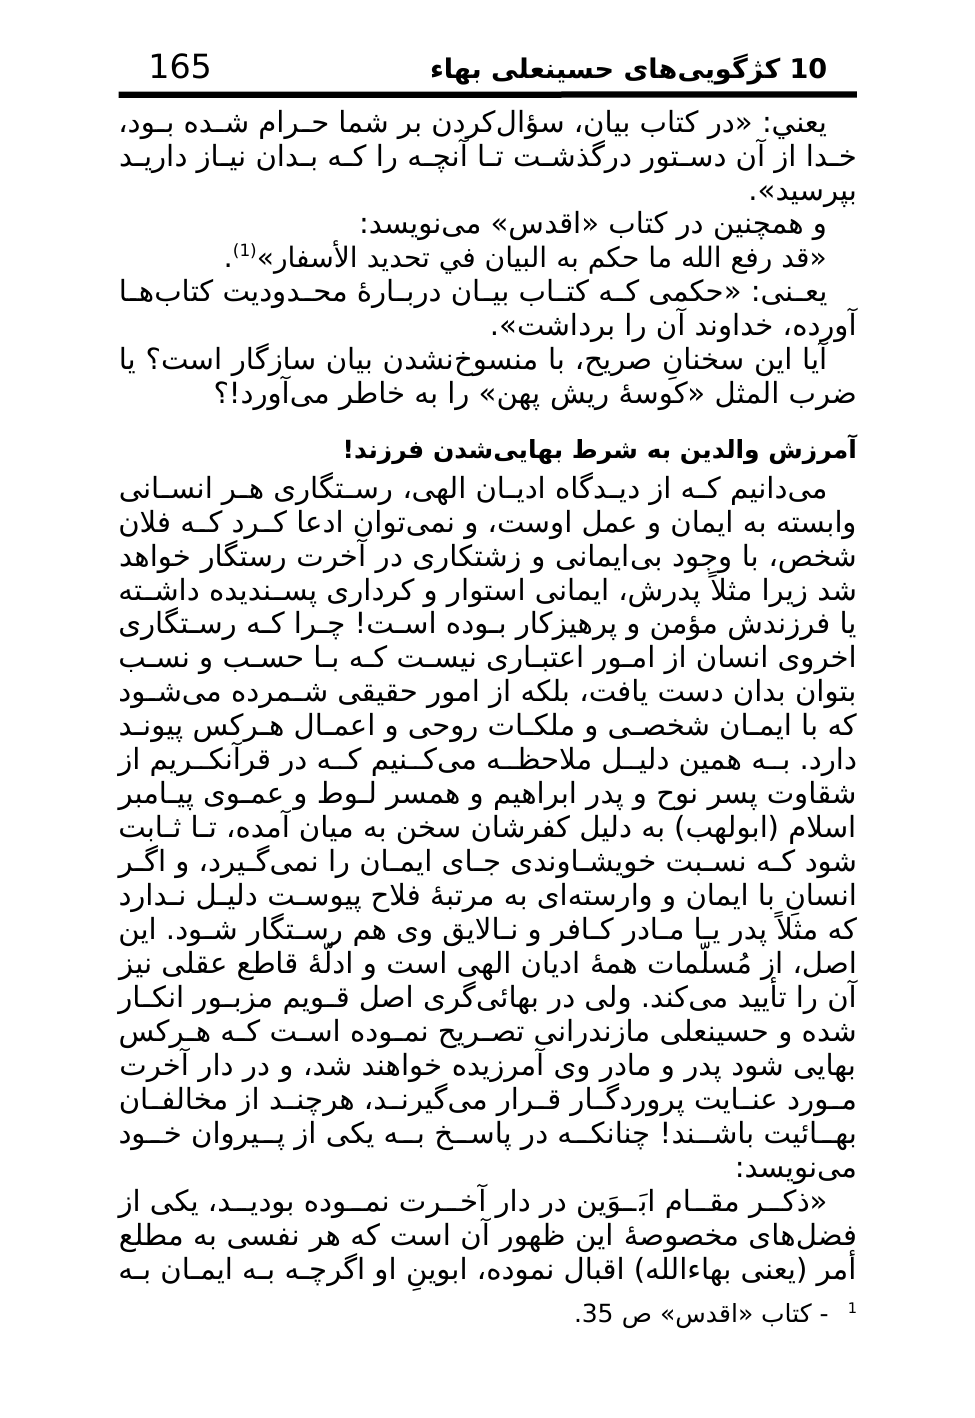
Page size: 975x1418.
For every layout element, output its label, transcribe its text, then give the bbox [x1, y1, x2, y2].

text و همچنین در کتاب «اقدس» می‌نویسد: [118, 207, 857, 241]
text «قد رفع الله ما حكم به البيان في تحديد الأسفار»(). [118, 241, 857, 275]
text می‌دانیم که از دیدگاه ادیان الهی، رستگاری هر انسانی وابسته به ایمان و عمل اوست، و نمی‌توان ادعا کرد که فلان شخص، با وجود بی‌ایمانی و زشتکاری در آخرت رستگار خواهد شد زیرا مثلاً پدرش، ایمانی استوار و کرداری پسندیده داشته یا فرزندش مؤمن و پرهیزکار بوده است! چرا که رستگاری اخروی انسان از امور اعتباری نیست که با حسب و نسب بتوان بدان دست یافت، بلکه از امور حقیقی شمرده می‌شود که با ایمان شخصی و ملکات روحی و اعمال هرکس پیوند دارد. به همین دلیل ملاحظه می‌کنیم که در قرآنکریم از شقاوت پسر نوح و پدر ابراهیم و همسر لوط و عموی پیامبر اسلام (ابولهب) به دلیل کفرشان سخن به میان آمده، تا ثابت شود که نسبت خویشاوندی جای ایمان را نمی‌گیرد، و اگر انسانِ با ایمان و وارسته‌ای به مرتبۀ فلاح پیوست دلیل ندارد که مثلاً پدر یا مادر کافر و نالایق وی هم رستگار شود. این اصل، از مُسلّمات همۀ ادیان الهی است و ادلّۀ قاطع عقلی نیز آن را تأیید می‌کند. ولی در بهائی‌گری اصل قویم مزبور انکار شده و حسینعلی مازندرانی تصریح نموده است که هرکس بهایی شود پدر و مادر وی آمرزیده خواهند شد، و در دار آخرت مورد عنایت پروردگار قرار می‌گیرند، هرچند از مخالفان بهائیت باشند! چنانکه در پاسخ به یکی از پیروان خود می‌نویسد: [118, 471, 857, 1184]
text آیا این سخنانِ صریح، با منسوخ‌نشدن بیان سازگار است؟ یا ضرب المثل «کوسۀ ریش‌ پهن» را به خاطر می‌آورد!؟ [118, 343, 857, 411]
text آمرزش والدین به شرط بهایی‌شدن فرزند! [118, 436, 857, 465]
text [118, 1184, 857, 1286]
text یعنی: «حکمی که کتاب بیان دربارۀ محدودیت کتاب‌ها آورده، خداوند آن را برداشت». [118, 275, 857, 343]
text يعني: «در کتاب بیان، سؤال‌کردن بر شما حرام شده بود، خدا از آن دستور درگذشت تا آنچه را که بدان نیاز دارید بپرسید». [118, 105, 857, 207]
